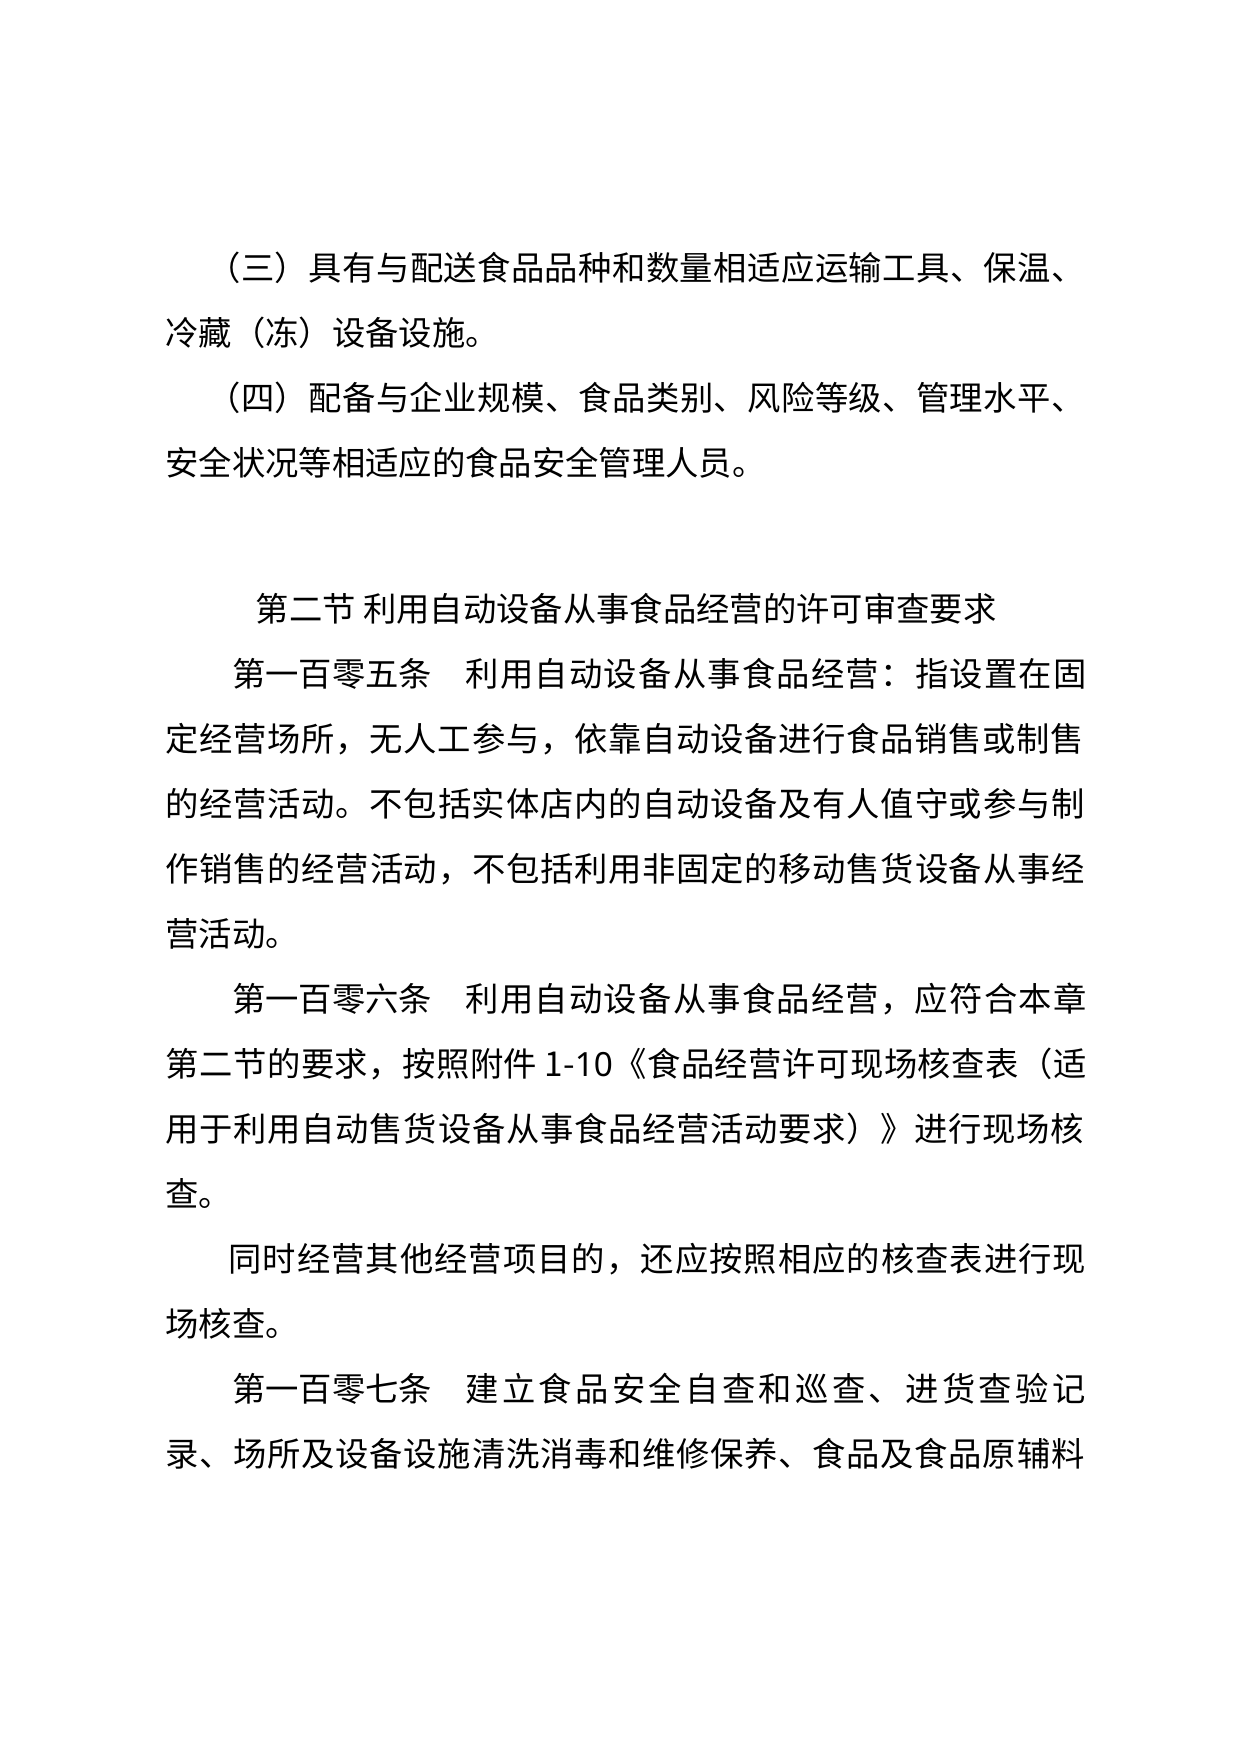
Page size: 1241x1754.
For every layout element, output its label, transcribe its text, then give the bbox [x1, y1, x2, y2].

text 第二节 利用自动设备从事食品经营的许可审查要求 [165, 574, 1087, 639]
text 同时经营其他经营项目的，还应按照相应的核查表进行现场核查。 [165, 1224, 1087, 1354]
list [165, 1354, 1087, 1484]
list 利用自动设备从事食品经营：指设置在固定经营场所，无人工参与，依靠自动设备进行食品销售或制售的经营活动。不包括实体店内的自动设备及有人值守或参与制作销售的经营活动，不包括利用非固定的移动售货设备从事经营活动。 [165, 639, 1087, 964]
text （四）配备与企业规模、食品类别、风险等级、管理水平、安全状况等相适应的食品安全管理人员。 [165, 363, 1087, 493]
text （三）具有与配送食品品种和数量相适应运输工具、保温、冷藏（冻）设备设施。 [165, 233, 1087, 363]
list 利用自动设备从事食品经营，应符合本章第二节的要求，按照附件1-10《食品经营许可现场核查表（适用于利用自动售货设备从事食品经营活动要求）》进行现场核查。 [165, 964, 1087, 1224]
